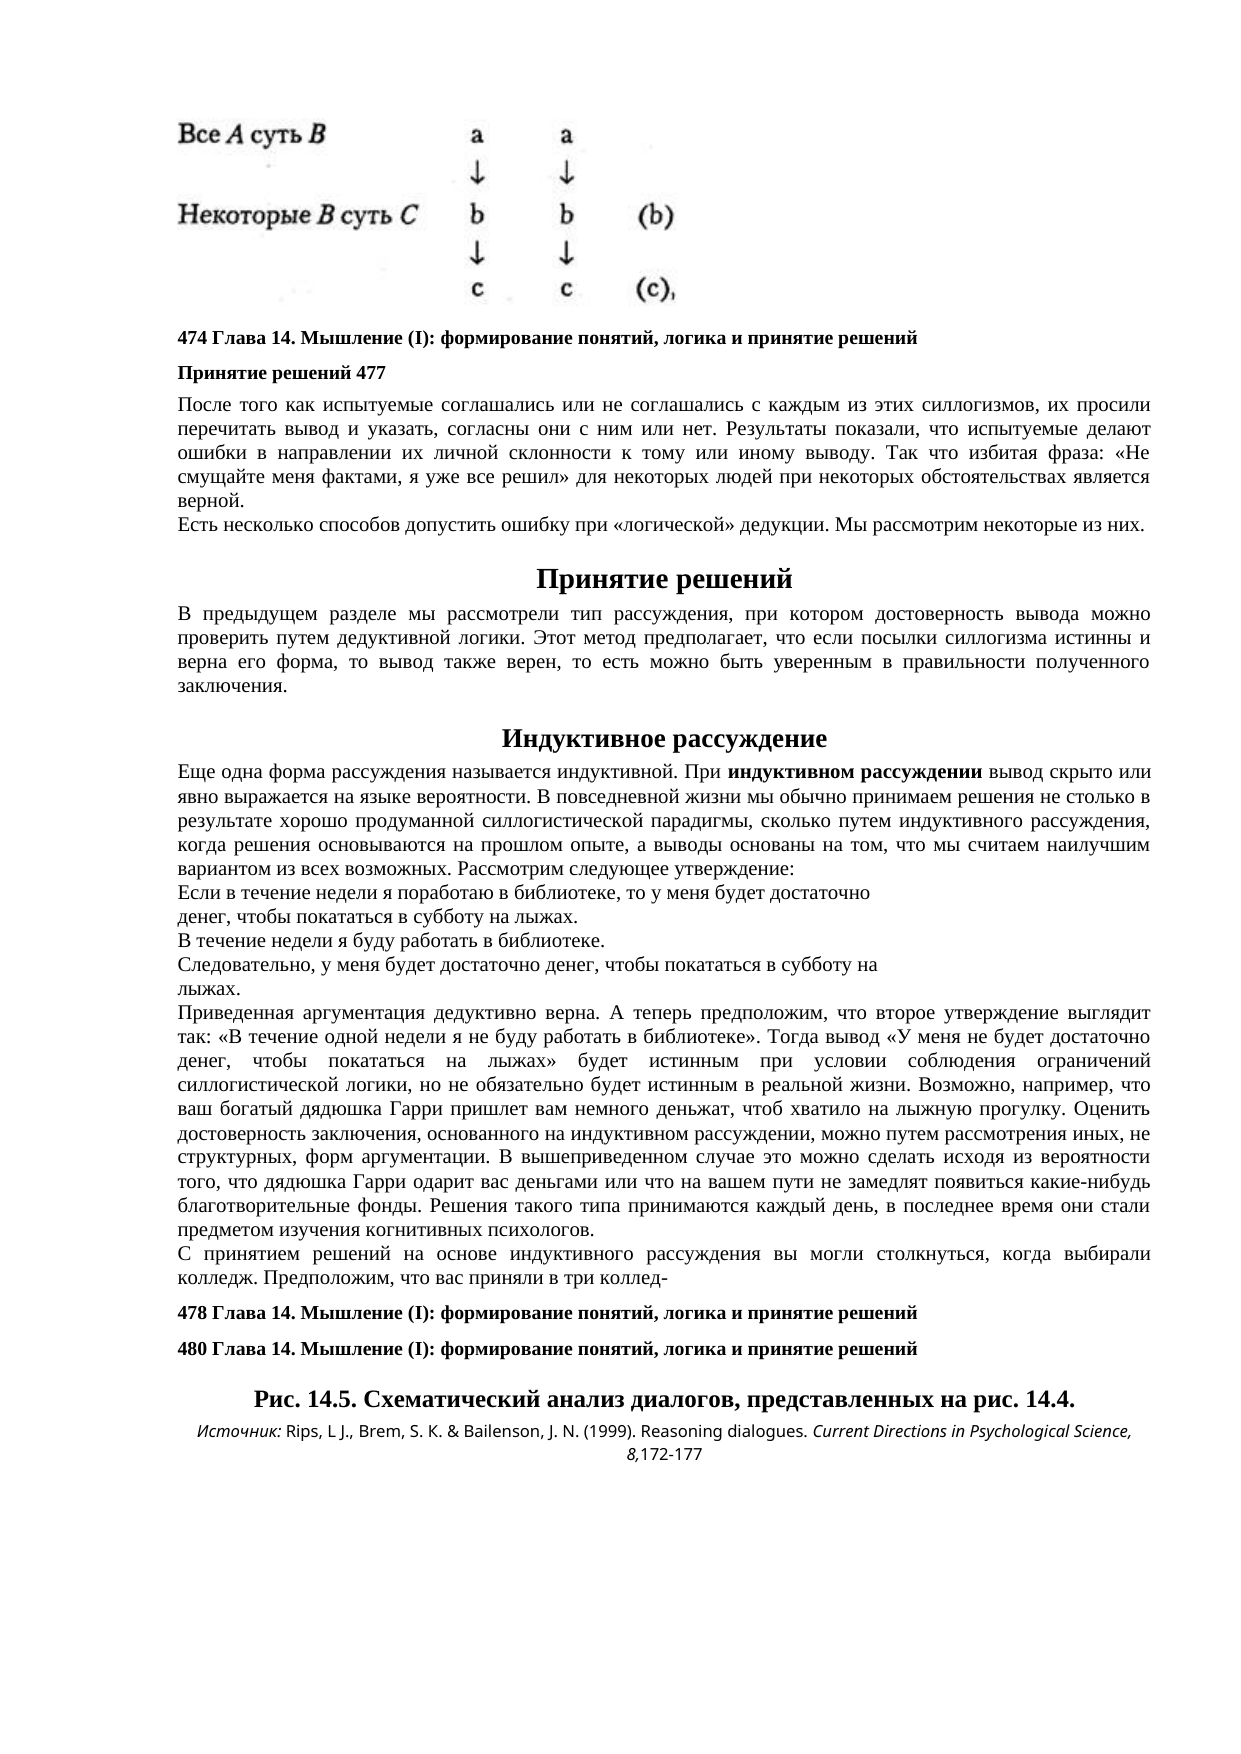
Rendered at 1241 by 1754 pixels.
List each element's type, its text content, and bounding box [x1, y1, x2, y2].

text лыжах. [177, 976, 1152, 1000]
text 480 Глава 14. Мышление (I): формирование понятий, логика и принятие решений [177, 1337, 1152, 1359]
text В течение недели я буду работать в библиотеке. [177, 928, 1152, 952]
text В предыдущем разделе мы рассмотрели тип рассуждения, при котором достоверность вывода можно проверить путем дедуктивной логики. Этот метод предполагает, что если посылки силлогизма истинны и верна его форма, то вывод также верен, то есть можно быть уверенным в правильности полученного заключения. [177, 601, 1152, 697]
text Приведенная аргументация дедуктивно верна. А теперь предположим, что второе утверждение выглядит так: «В течение одной недели я не буду работать в библиотеке». Тогда вывод «У меня не будет достаточно денег, чтобы покататься на лыжах» будет истинным при условии соблюдения ограничений силлогистической логики, но не обязательно будет истинным в реальной жизни. Возможно, например, что ваш богатый дядюшка Гарри пришлет вам немного деньжат, чтоб хватило на лыжную прогулку. Оценить достоверность заключения, основанного на индуктивном рассуждении, можно путем рассмотрения иных, не структурных, форм аргументации. В вышеприведенном случае это можно сделать исходя из вероятности того, что дядюшка Гарри одарит вас деньгами или что на вашем пути не замедлят появиться какие-нибудь благотворительные фонды. Решения такого типа принимаются каждый день, в последнее время они стали предметом изучения когнитивных психологов. [177, 1000, 1152, 1241]
text 478 Глава 14. Мышление (I): формирование понятий, логика и принятие решений [177, 1301, 1152, 1324]
text Рис. 14.5. Схематический анализ диалогов, представленных на рис. 14.4. [177, 1384, 1152, 1413]
text Индуктивное рассуждение [177, 722, 1152, 753]
picture [177, 118, 679, 314]
text денег, чтобы покататься в субботу на лыжах. [177, 904, 1152, 928]
text Принятие решений 477 [177, 361, 1152, 384]
text После того как испытуемые соглашались или не соглашались с каждым из этих силлогизмов, их просили перечитать вывод и указать, согласны они с ним или нет. Результаты показали, что испытуемые делают ошибки в направлении их личной склонности к тому или иному выводу. Так что избитая фраза: «Не смущайте меня фактами, я уже все решил» для некоторых людей при некоторых обстоятельствах является верной. [177, 392, 1152, 512]
text Принятие решений [177, 561, 1152, 594]
text Следовательно, у меня будет достаточно денег, чтобы покататься в субботу на [177, 952, 1152, 976]
text 474 Глава 14. Мышление (I): формирование понятий, логика и принятие решений [177, 326, 1152, 349]
text Есть несколько способов допустить ошибку при «логической» дедукции. Мы рассмотрим некоторые из них. [177, 512, 1152, 536]
text С принятием решений на основе индуктивного рассуждения вы могли столкнуться, когда выбирали колледж. Предположим, что вас приняли в три коллед- [177, 1241, 1152, 1289]
text Еще одна форма рассуждения называется индуктивной. При индуктивном рассуждении вывод скрыто или явно выражается на языке вероятности. В повседневной жизни мы обычно принимаем решения не столько в результате хорошо продуманной силлогистической парадигмы, сколько путем индуктивного рассуждения, когда решения основываются на прошлом опыте, а выводы основаны на том, что мы считаем наилучшим вариантом из всех возможных. Рассмотрим следующее утверждение: [177, 759, 1152, 880]
text Если в течение недели я поработаю в библиотеке, то у меня будет достаточно [177, 880, 1152, 904]
text Источник: Rips, L J., Brem, S. К. & Bailenson, J. N. (1999). Reasoning dialogues. Current Directions in Psychological Science, 8,172-177 [177, 1419, 1152, 1465]
